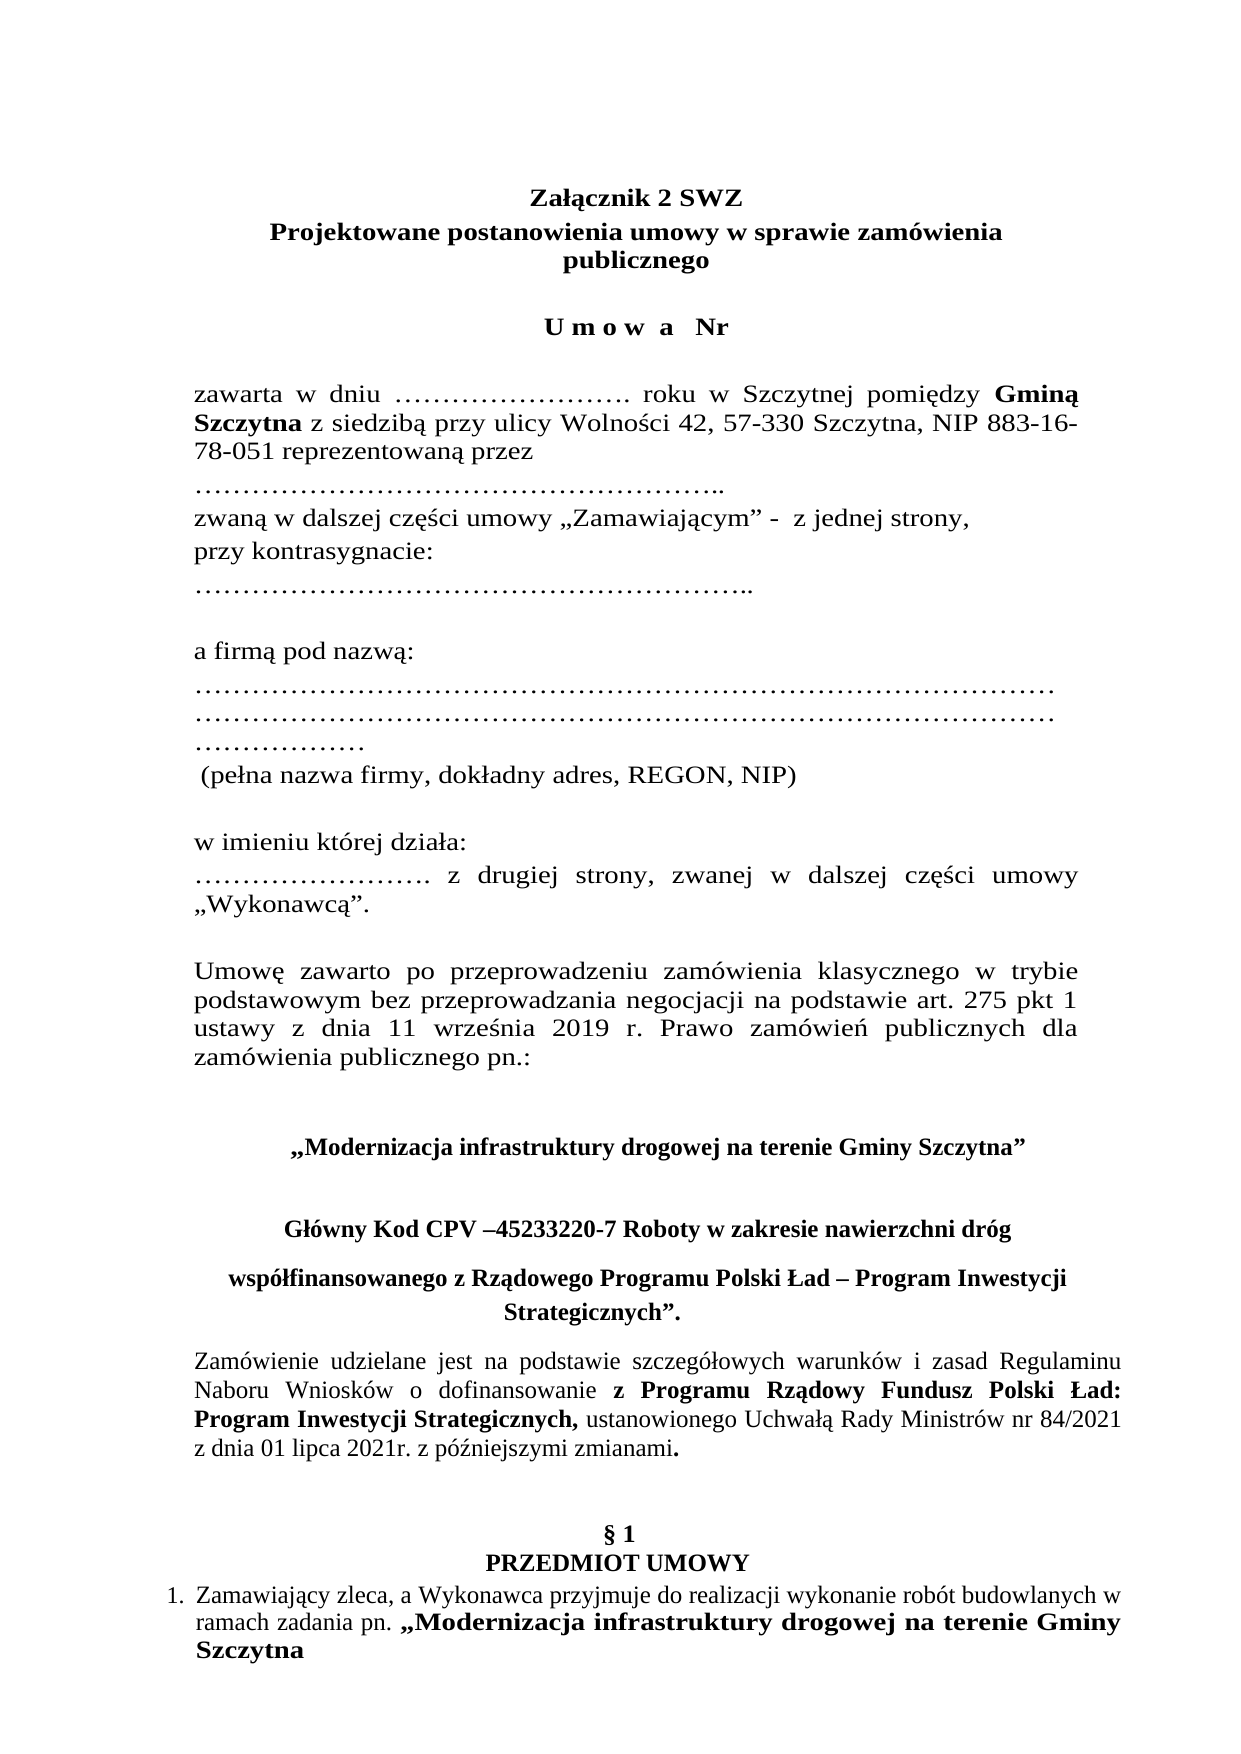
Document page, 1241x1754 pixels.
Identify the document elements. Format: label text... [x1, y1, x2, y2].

list Zamówienie udzielane jest na podstawie szczegółowych warunków i zasad Regulaminu Naboru Wniosków o dofinansowanie z Programu Rządowy Fundusz Polski Ład: Program Inwestycji Strategicznych, ustanowionego Uchwałą Rady Ministrów nr 84/2021 z dnia 01 lipca 2021r. z późniejszymi zmianami. [194, 1346, 1122, 1461]
text PRZEDMIOT UMOWY [467, 1548, 1122, 1576]
text w imieniu której działa: [193, 827, 1079, 856]
text ……………………………………………….. [193, 470, 1079, 498]
list Zamawiający zleca, a Wykonawca przyjmuje do realizacji wykonanie robót budowlanych w ramach zadania pn. „Modernizacja infrastruktury drogowej na terenie Gminy Szczytna [166, 1582, 1122, 1664]
text zawarta w dniu ……………………. roku w Szczytnej pomiędzy Gminą Szczytna z siedzibą przy ulicy Wolności 42, 57-330 Szczytna, NIP 883-16-78-051 reprezentowaną przez [193, 379, 1079, 465]
text przy kontrasygnacie: [193, 536, 1079, 565]
text zwaną w dalszej części umowy „Zamawiającym” - z jednej strony, [193, 503, 1079, 532]
text „Modernizacja infrastruktury drogowej na terenie Gminy Szczytna” [193, 1132, 1122, 1161]
list współfinansowanego z Rządowego Programu Polski Ład – Program Inwestycji Strategicznych”. [17, 1263, 1122, 1326]
text Załącznik 2 SWZ [193, 183, 1079, 212]
text ……………………. z drugiej strony, zwanej w dalszej części umowy „Wykonawcą”. [193, 861, 1079, 918]
text ………………………………………………….. [193, 570, 1079, 598]
text Projektowane postanowienia umowy w sprawie zamówienia publicznego [193, 217, 1079, 274]
text U m o w a Nr [193, 312, 1079, 341]
text ……………………………………………………………………………………………………………………………………………………………………………… [193, 670, 1079, 756]
text § 1 [198, 1519, 1041, 1548]
text Umowę zawarto po przeprowadzeniu zamówienia klasycznego w trybie podstawowym bez przeprowadzania negocjacji na podstawie art. 275 pkt 1 ustawy z dnia 11 września 2019 r. Prawo zamówień publicznych dla zamówienia publicznego pn.: [193, 956, 1079, 1071]
list Główny Kod CPV –45233220-7 Roboty w zakresie nawierzchni dróg [17, 1214, 1122, 1242]
text (pełna nazwa firmy, dokładny adres, REGON, NIP) [193, 761, 1079, 789]
text a firmą pod nazwą: [193, 636, 1079, 665]
